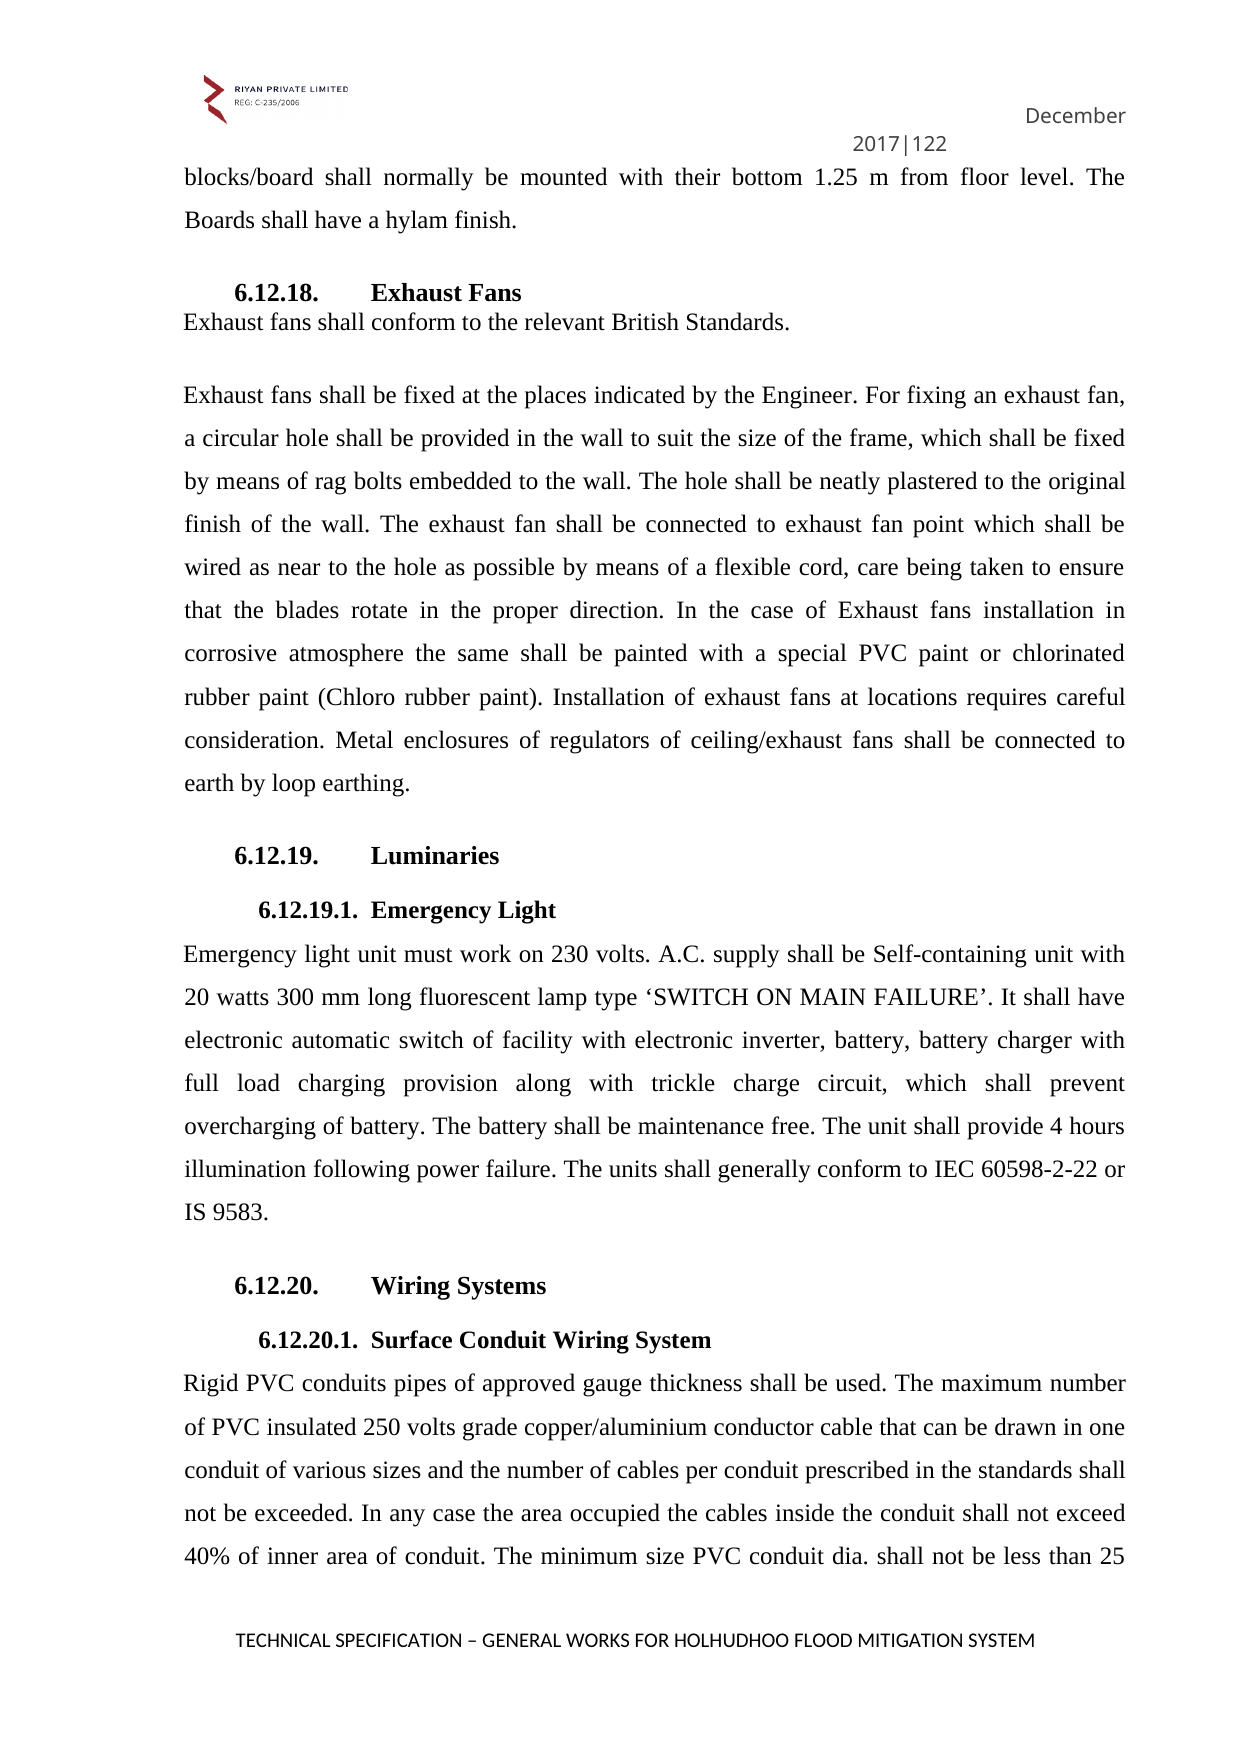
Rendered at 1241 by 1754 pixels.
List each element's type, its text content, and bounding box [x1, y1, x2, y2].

subtitle Surface Conduit Wiring System [258, 1325, 1126, 1354]
text Exhaust fans shall conform to the relevant British Standards. [183, 307, 1127, 336]
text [183, 162, 1127, 234]
subtitle Luminaries [234, 840, 1126, 870]
subtitle Emergency Light [258, 895, 1126, 924]
subtitle Wiring Systems [234, 1270, 1126, 1300]
picture [203, 75, 348, 124]
subtitle Exhaust Fans [234, 277, 1126, 307]
text Emergency light unit must work on 230 volts. A.C. supply shall be Self-containing unit with 20 watts 300 mm long fluorescent lamp type ‘SWITCH ON MAIN FAILURE’. It shall have electronic automatic switch of facility with electronic inverter, battery, battery charger with full load charging provision along with trickle charge circuit, which shall prevent overcharging of battery. The battery shall be maintenance free. The unit shall provide 4 hours illumination following power failure. The units shall generally conform to IEC 60598-2-22 or IS 9583. [183, 939, 1127, 1226]
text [183, 1368, 1127, 1570]
text Exhaust fans shall be fixed at the places indicated by the Engineer. For fixing an exhaust fan, a circular hole shall be provided in the wall to suit the size of the frame, which shall be fixed by means of rag bolts embedded to the wall. The hole shall be neatly plastered to the original finish of the wall. The exhaust fan shall be connected to exhaust fan point which shall be wired as near to the hole as possible by means of a flexible cord, care being taken to ensure that the blades rotate in the proper direction. In the case of Exhaust fans installation in corrosive atmosphere the same shall be painted with a special PVC paint or chlorinated rubber paint (Chloro rubber paint). Installation of exhaust fans at locations requires careful consideration. Metal enclosures of regulators of ceiling/exhaust fans shall be connected to earth by loop earthing. [183, 380, 1127, 797]
